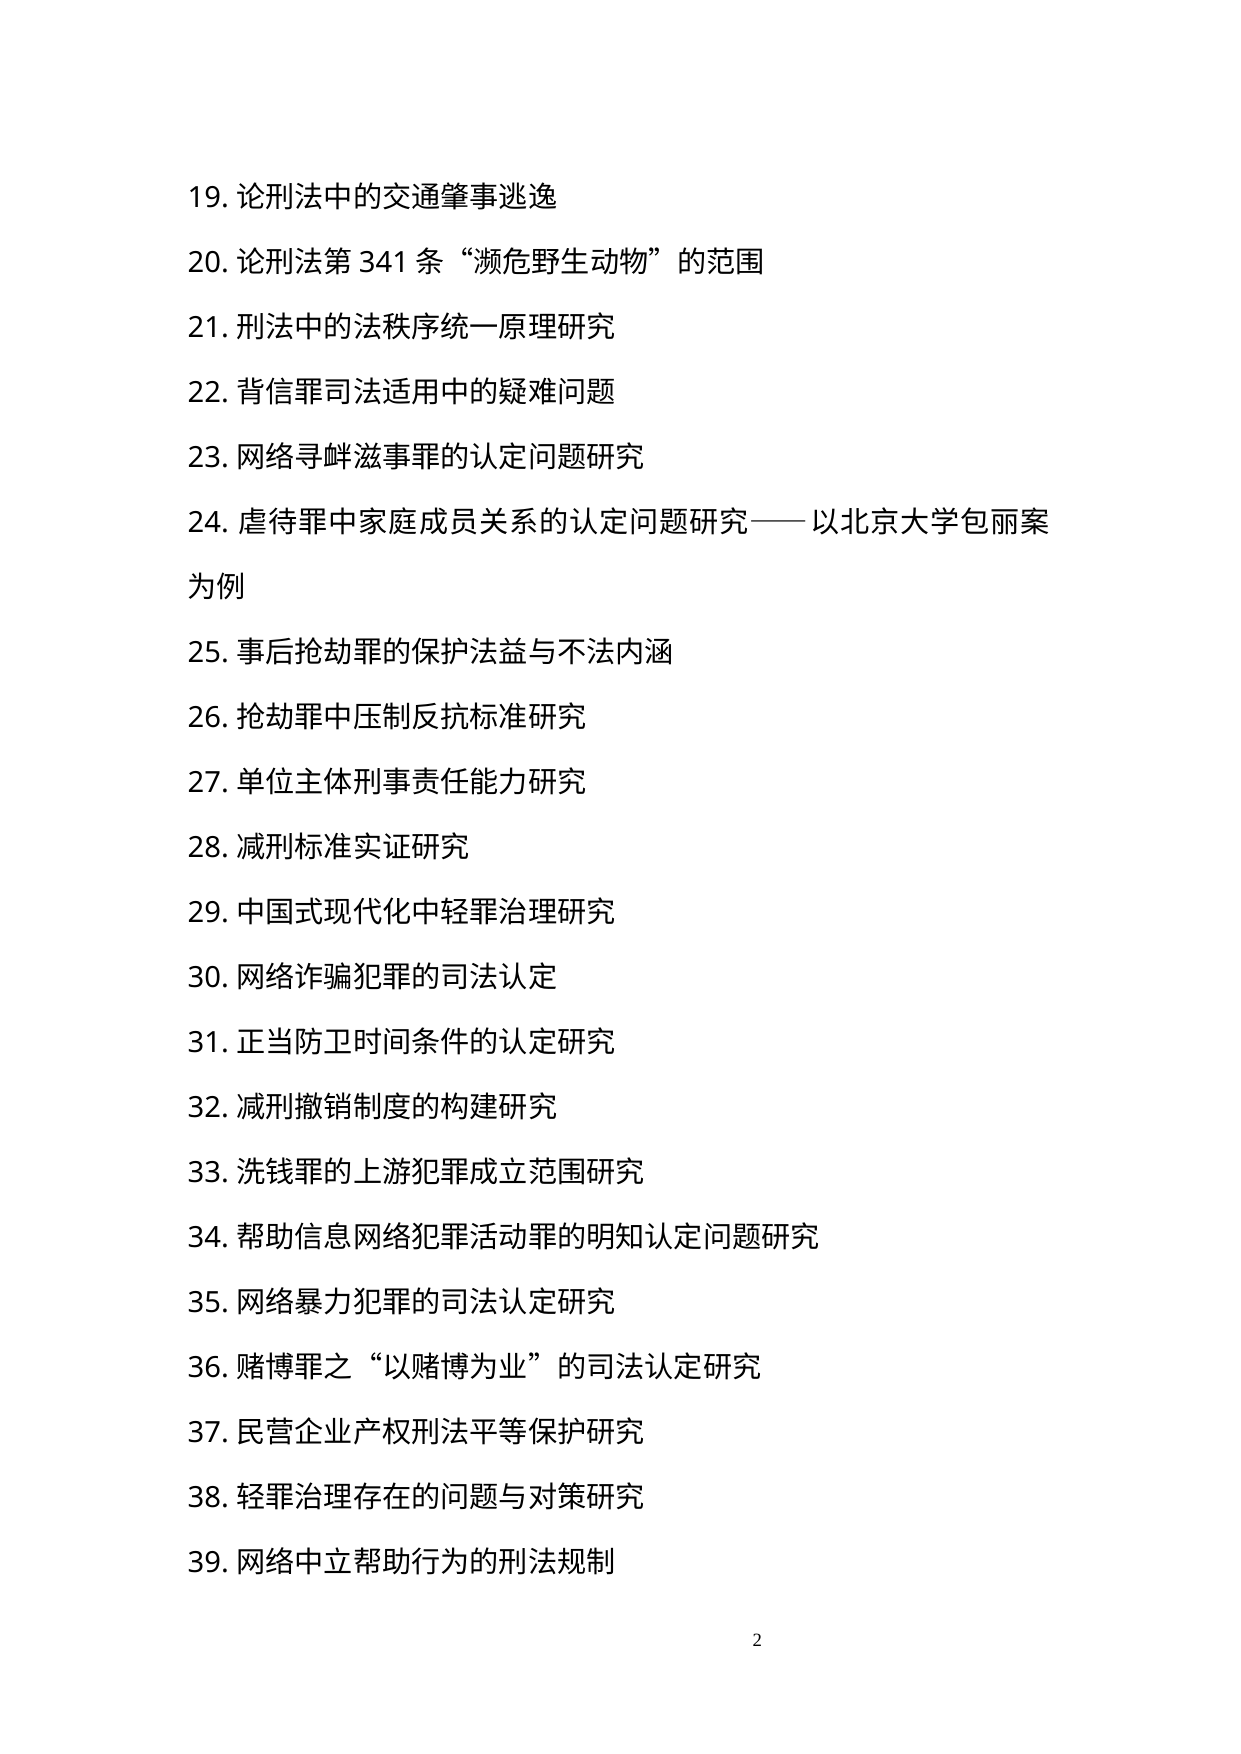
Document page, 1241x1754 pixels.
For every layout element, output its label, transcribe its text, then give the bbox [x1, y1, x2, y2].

text 34. 帮助信息网络犯罪活动罪的明知认定问题研究 [187, 1202, 1053, 1267]
text 23. 网络寻衅滋事罪的认定问题研究 [187, 422, 1053, 487]
text 30. 网络诈骗犯罪的司法认定 [187, 942, 1053, 1007]
text 25. 事后抢劫罪的保护法益与不法内涵 [187, 617, 1053, 682]
text 36. 赌博罪之“以赌博为业”的司法认定研究 [187, 1332, 1053, 1397]
text 31. 正当防卫时间条件的认定研究 [187, 1007, 1053, 1072]
text 20. 论刑法第341条“濒危野生动物”的范围 [187, 227, 1053, 292]
text 38. 轻罪治理存在的问题与对策研究 [187, 1462, 1053, 1527]
text 21. 刑法中的法秩序统一原理研究 [187, 292, 1053, 357]
text 27. 单位主体刑事责任能力研究 [187, 747, 1053, 812]
text 33. 洗钱罪的上游犯罪成立范围研究 [187, 1137, 1053, 1202]
text 26. 抢劫罪中压制反抗标准研究 [187, 682, 1053, 747]
text 39. 网络中立帮助行为的刑法规制 [187, 1527, 1053, 1592]
text 32. 减刑撤销制度的构建研究 [187, 1072, 1053, 1137]
text 24. 虐待罪中家庭成员关系的认定问题研究——以北京大学包丽案为例 [187, 487, 1053, 617]
text 37. 民营企业产权刑法平等保护研究 [187, 1397, 1053, 1462]
text 35. 网络暴力犯罪的司法认定研究 [187, 1267, 1053, 1332]
text 22. 背信罪司法适用中的疑难问题 [187, 357, 1053, 422]
text 19. 论刑法中的交通肇事逃逸 [187, 162, 1053, 227]
text 29. 中国式现代化中轻罪治理研究 [187, 877, 1053, 942]
text 28. 减刑标准实证研究 [187, 812, 1053, 877]
